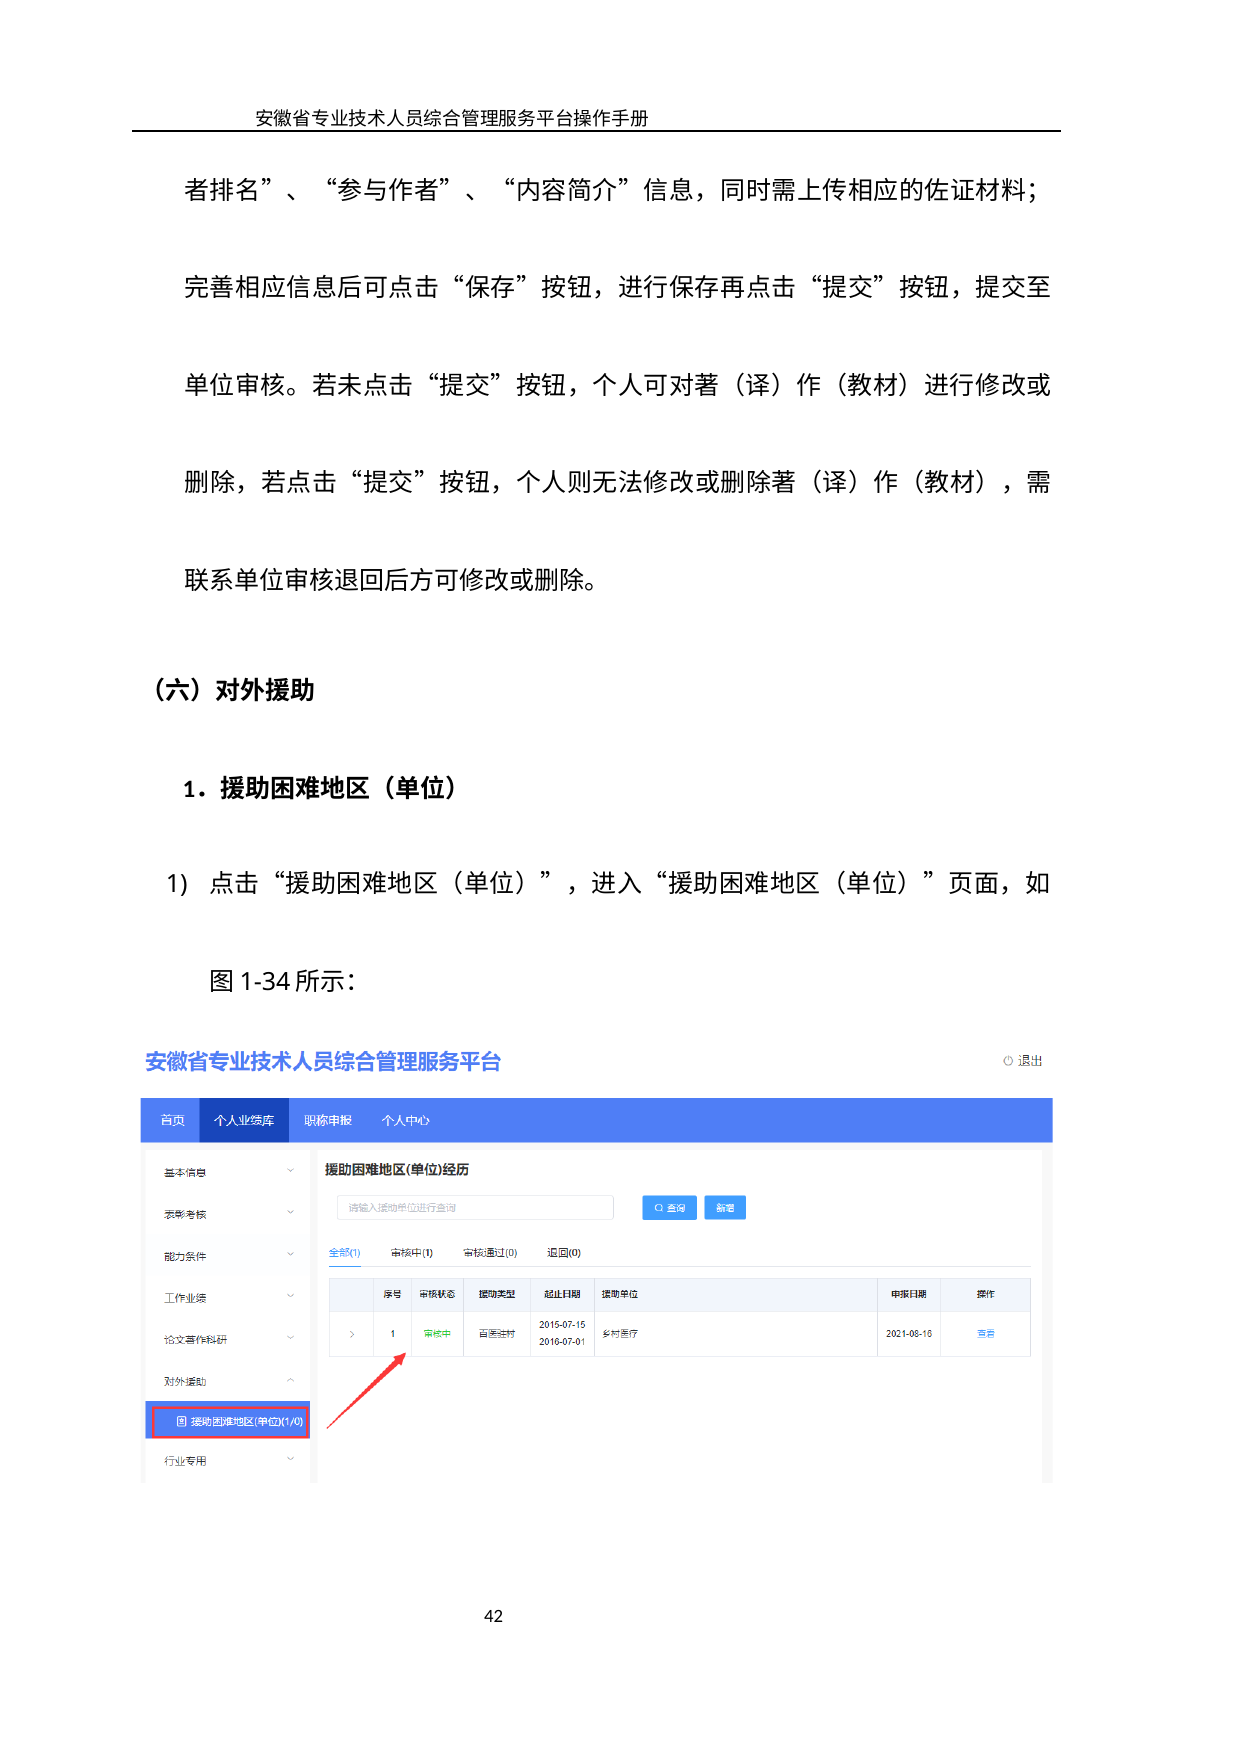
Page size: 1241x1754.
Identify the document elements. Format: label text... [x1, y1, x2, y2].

list 点击“援助困难地区（单位）”，进入“援助困难地区（单位）”页面，如图1-34所示： [166, 849, 1053, 1012]
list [141, 156, 1053, 611]
subtitle 对外援助 [141, 656, 1053, 721]
picture [140, 1042, 1053, 1483]
subtitle 援助困难地区（单位） [141, 754, 1053, 819]
